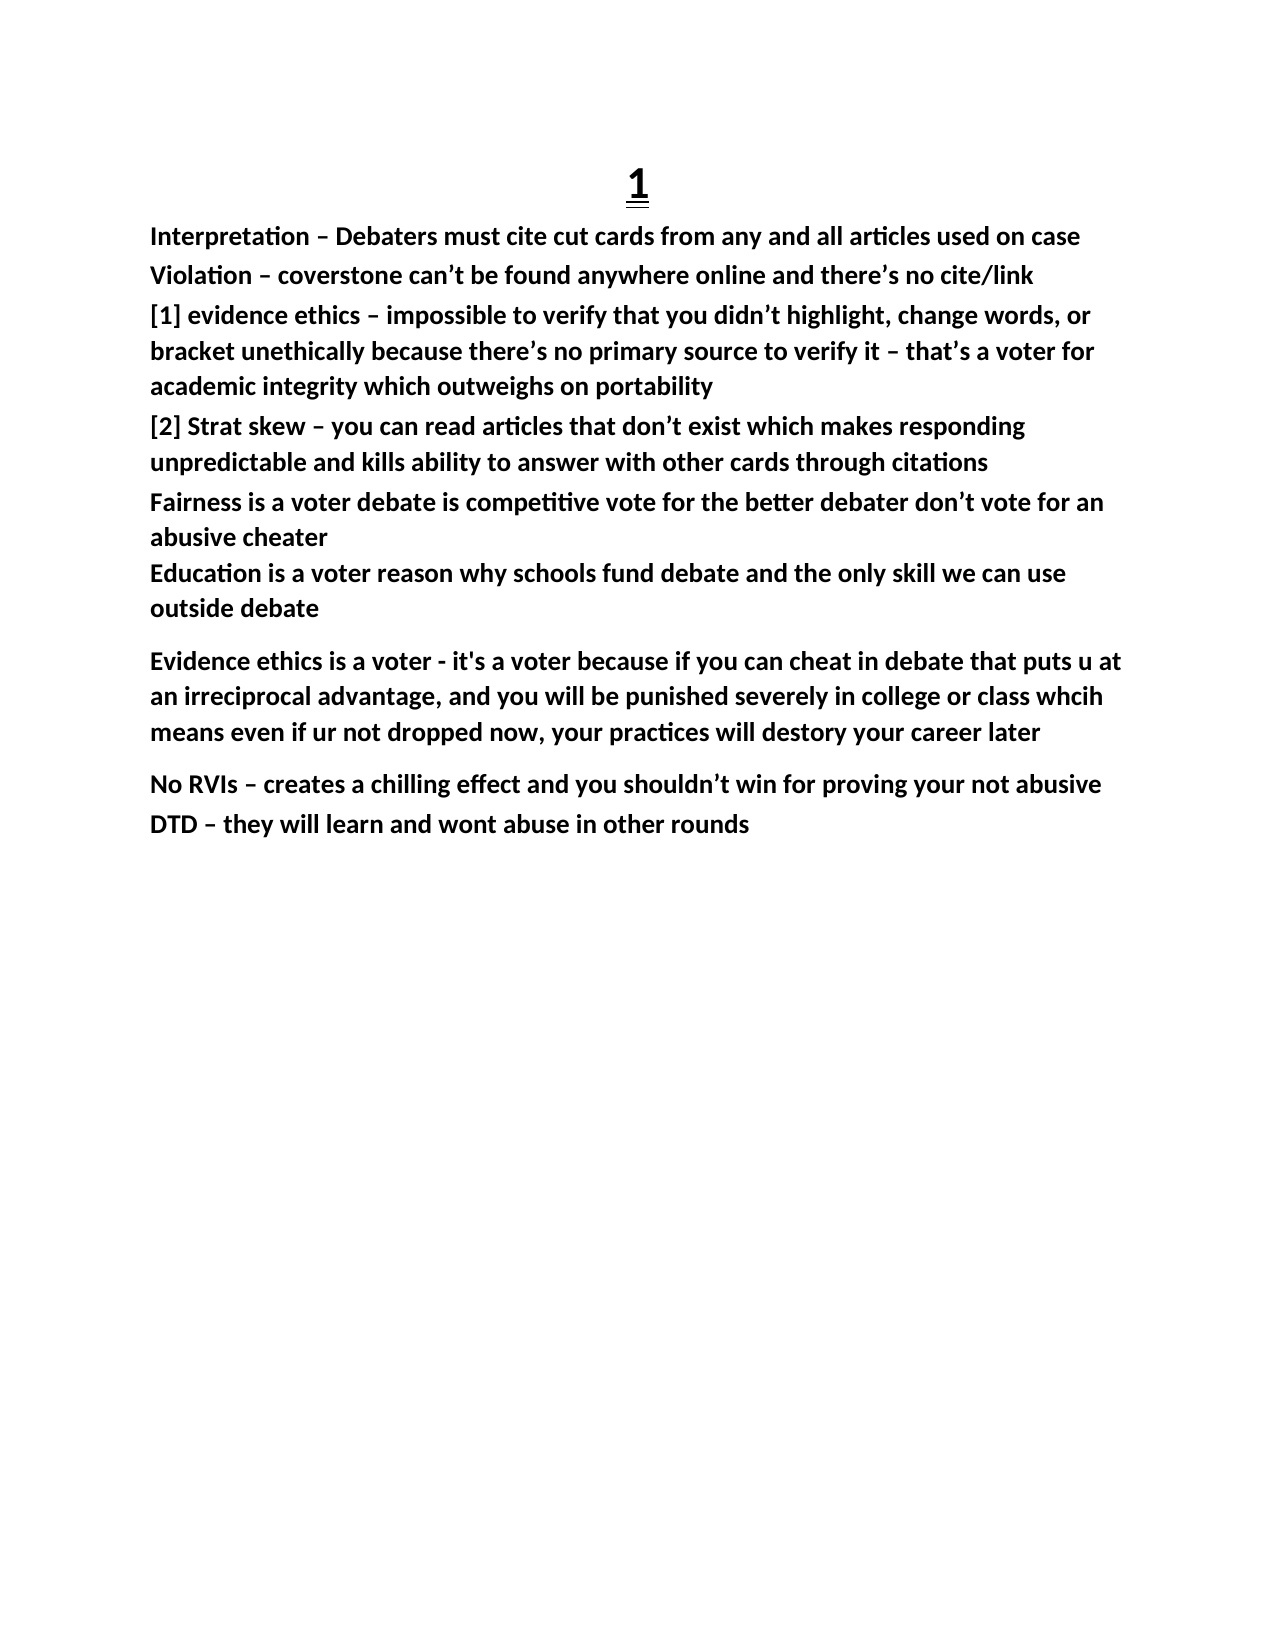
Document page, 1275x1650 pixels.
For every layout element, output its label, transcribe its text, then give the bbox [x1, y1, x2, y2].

subtitle No RVIs – creates a chilling effect and you shouldn’t win for proving your not abusive [150, 767, 1125, 800]
text Education is a voter reason why schools fund debate and the only skill we can use outside debate [150, 556, 1125, 624]
subtitle Fairness is a voter debate is competitive vote for the better debater don’t vote for an abusive cheater [150, 485, 1125, 553]
subtitle Violation – coverstone can’t be found anywhere online and there’s no cite/link [150, 258, 1125, 291]
text Evidence ethics is a voter - it's a voter because if you can cheat in debate that puts u at an irreciprocal advantage, and you will be punished severely in college or class whcih means even if ur not dropped now, your practices will destory your career later [150, 644, 1125, 748]
subtitle 1 [150, 154, 1125, 210]
subtitle [2] Strat skew – you can read articles that don’t exist which makes responding unpredictable and kills ability to answer with other cards through citations [150, 409, 1125, 478]
subtitle [1] evidence ethics – impossible to verify that you didn’t highlight, change words, or bracket unethically because there’s no primary source to verify it – that’s a voter for academic integrity which outweighs on portability [150, 298, 1125, 402]
subtitle DTD – they will learn and wont abuse in other rounds [150, 807, 1125, 840]
subtitle Interpretation – Debaters must cite cut cards from any and all articles used on case [150, 219, 1125, 252]
